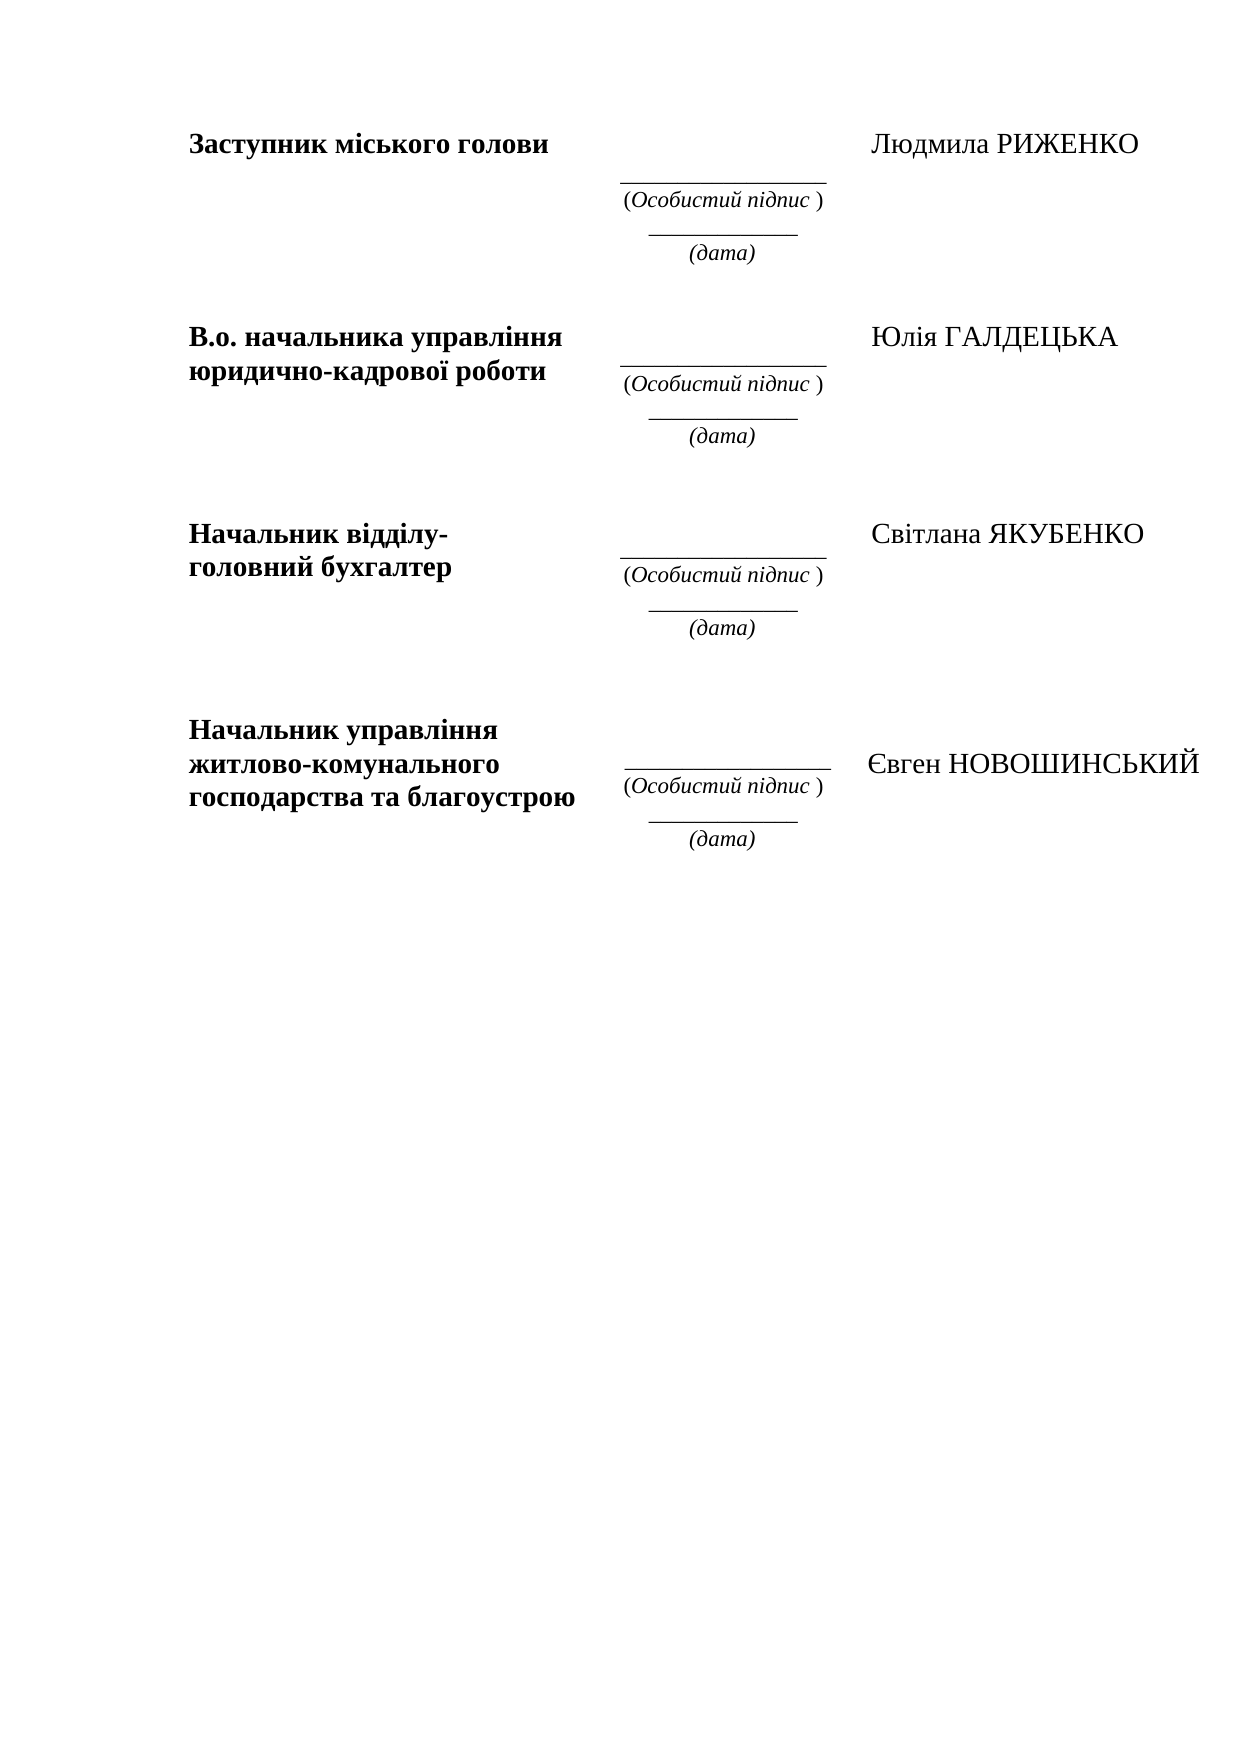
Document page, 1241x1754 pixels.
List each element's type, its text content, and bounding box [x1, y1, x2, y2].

table_cell __________________ (Особистий підпис ) _____________ (дата) [591, 713, 856, 851]
table_cell Світлана ЯКУБЕНКО [856, 449, 1226, 712]
table_cell Євген НОВОШИНСЬКИЙ [856, 713, 1226, 851]
table_cell __________________ (Особистий підпис ) _____________ (дата) [591, 449, 856, 712]
table_header Заступник міського голови [177, 126, 591, 286]
table_cell Начальник відділу- головний бухгалтер [177, 449, 591, 712]
table_header Людмила РИЖЕНКО [856, 126, 1226, 286]
table_cell Юлія ГАЛДЕЦЬКА [856, 286, 1226, 449]
table_header __________________ (Особистий підпис ) _____________ (дата) [591, 126, 856, 286]
table_cell Начальник управління житлово-комунального господарства та благоустрою [177, 713, 591, 851]
table_cell __________________ (Особистий підпис ) _____________ (дата) [591, 286, 856, 449]
table_cell В.о. начальника управління юридично-кадрової роботи [177, 286, 591, 449]
